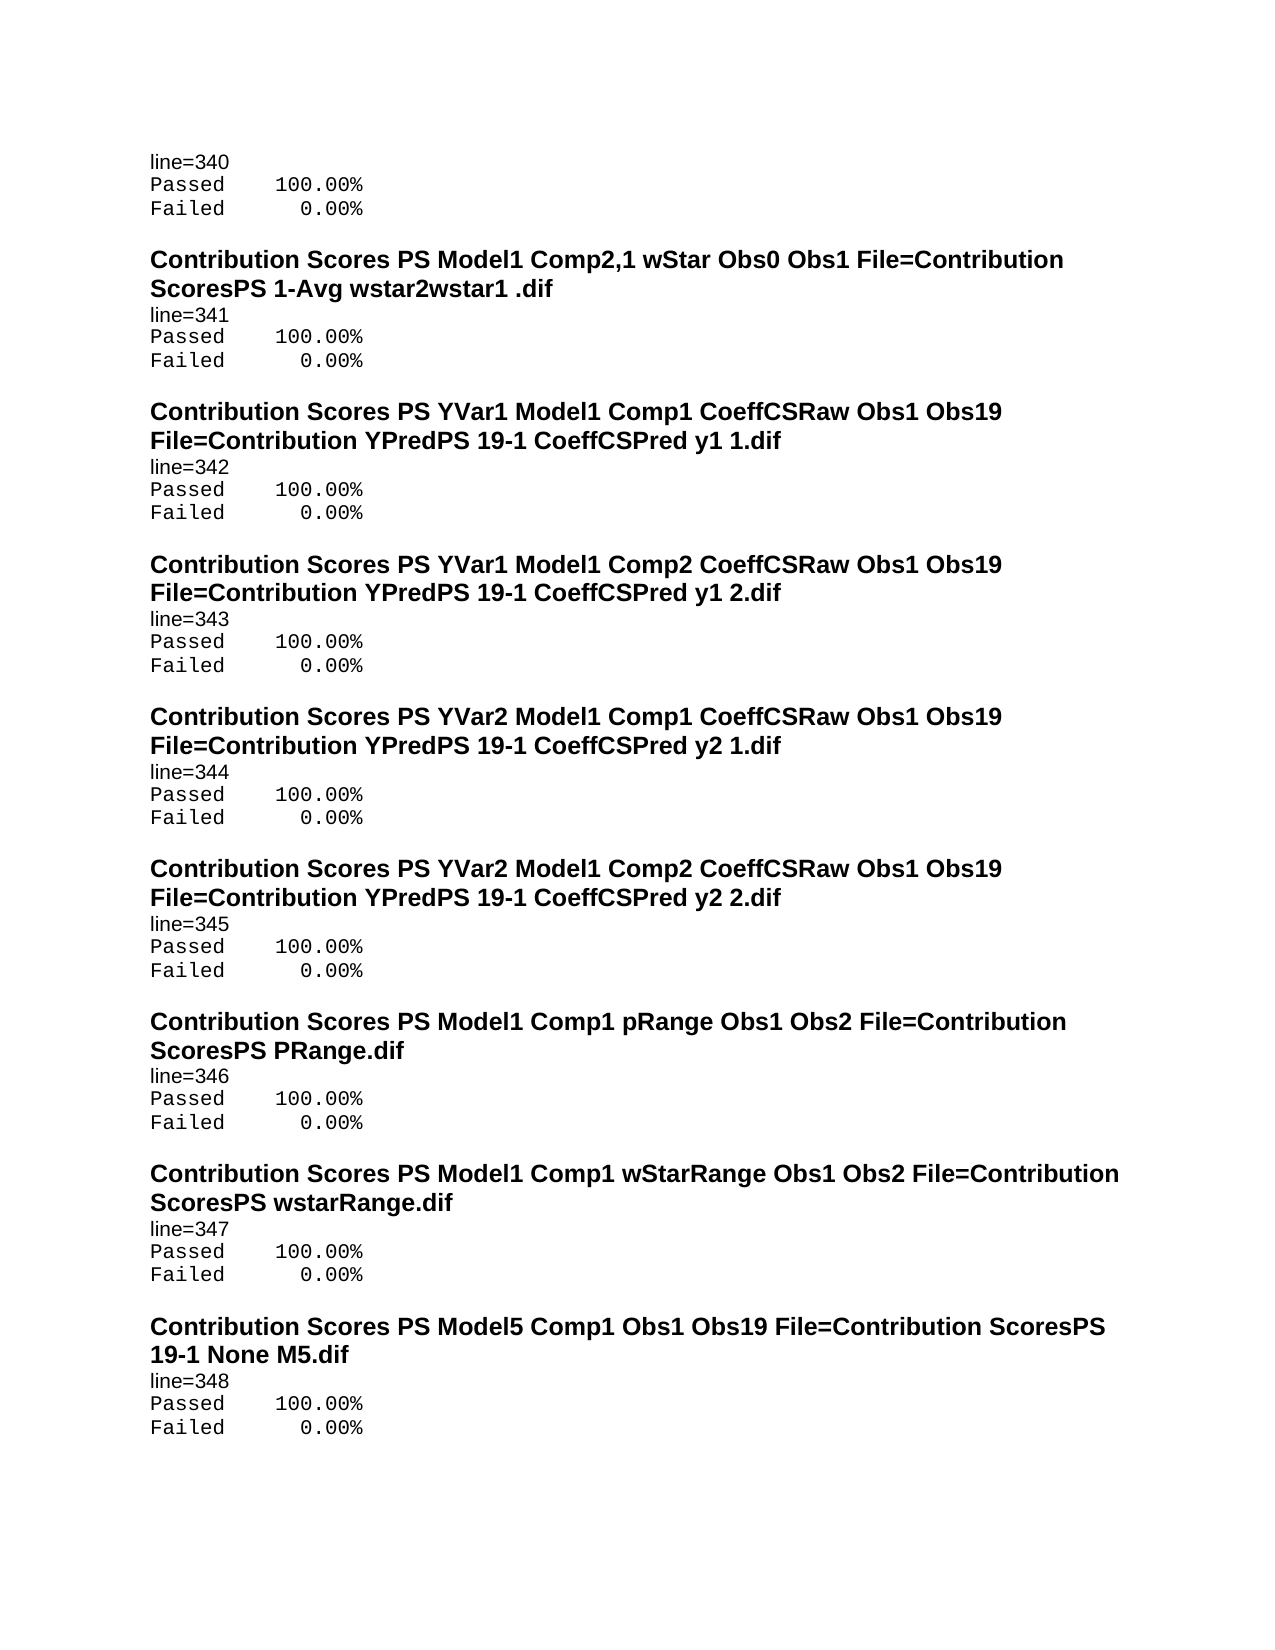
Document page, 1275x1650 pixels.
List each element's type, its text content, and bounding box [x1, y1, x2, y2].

text Contribution Scores PS YVar1 Model1 Comp1 CoeffCSRaw Obs1 Obs19 File=Contribution YPredPS 19-1 CoeffCSPred y1 1.dif [150, 397, 1125, 455]
text Contribution Scores PS Model5 Comp1 Obs1 Obs19 File=Contribution ScoresPS 19-1 None M5.dif [150, 1312, 1125, 1369]
text Passed 100.00% [150, 1088, 1125, 1112]
text Failed 0.00% [150, 655, 1125, 678]
text Passed 100.00% [150, 631, 1125, 655]
text line=341 [150, 302, 1125, 326]
text Contribution Scores PS Model1 Comp2,1 wStar Obs0 Obs1 File=Contribution ScoresPS 1-Avg wstar2wstar1 .dif [150, 245, 1125, 302]
text Failed 0.00% [150, 1264, 1125, 1288]
text Contribution Scores PS YVar1 Model1 Comp2 CoeffCSRaw Obs1 Obs19 File=Contribution YPredPS 19-1 CoeffCSPred y1 2.dif [150, 550, 1125, 607]
text line=345 [150, 912, 1125, 936]
text Failed 0.00% [150, 1112, 1125, 1136]
text Contribution Scores PS Model1 Comp1 pRange Obs1 Obs2 File=Contribution ScoresPS PRange.dif [150, 1007, 1125, 1064]
text Passed 100.00% [150, 479, 1125, 502]
text Failed 0.00% [150, 807, 1125, 831]
text line=340 [150, 150, 1125, 174]
text Failed 0.00% [150, 959, 1125, 983]
text Failed 0.00% [150, 350, 1125, 374]
text Contribution Scores PS Model1 Comp1 wStarRange Obs1 Obs2 File=Contribution ScoresPS wstarRange.dif [150, 1159, 1125, 1217]
text Passed 100.00% [150, 326, 1125, 350]
text line=343 [150, 607, 1125, 631]
text line=348 [150, 1369, 1125, 1393]
text Passed 100.00% [150, 174, 1125, 198]
text line=347 [150, 1217, 1125, 1241]
text line=344 [150, 759, 1125, 783]
text Passed 100.00% [150, 1241, 1125, 1264]
text Passed 100.00% [150, 936, 1125, 959]
text Passed 100.00% [150, 1393, 1125, 1417]
text Passed 100.00% [150, 783, 1125, 807]
text Contribution Scores PS YVar2 Model1 Comp1 CoeffCSRaw Obs1 Obs19 File=Contribution YPredPS 19-1 CoeffCSPred y2 1.dif [150, 702, 1125, 759]
text line=346 [150, 1064, 1125, 1088]
text Failed 0.00% [150, 198, 1125, 221]
text Failed 0.00% [150, 1417, 1125, 1440]
text line=342 [150, 455, 1125, 479]
text Contribution Scores PS YVar2 Model1 Comp2 CoeffCSRaw Obs1 Obs19 File=Contribution YPredPS 19-1 CoeffCSPred y2 2.dif [150, 854, 1125, 912]
text Failed 0.00% [150, 502, 1125, 526]
